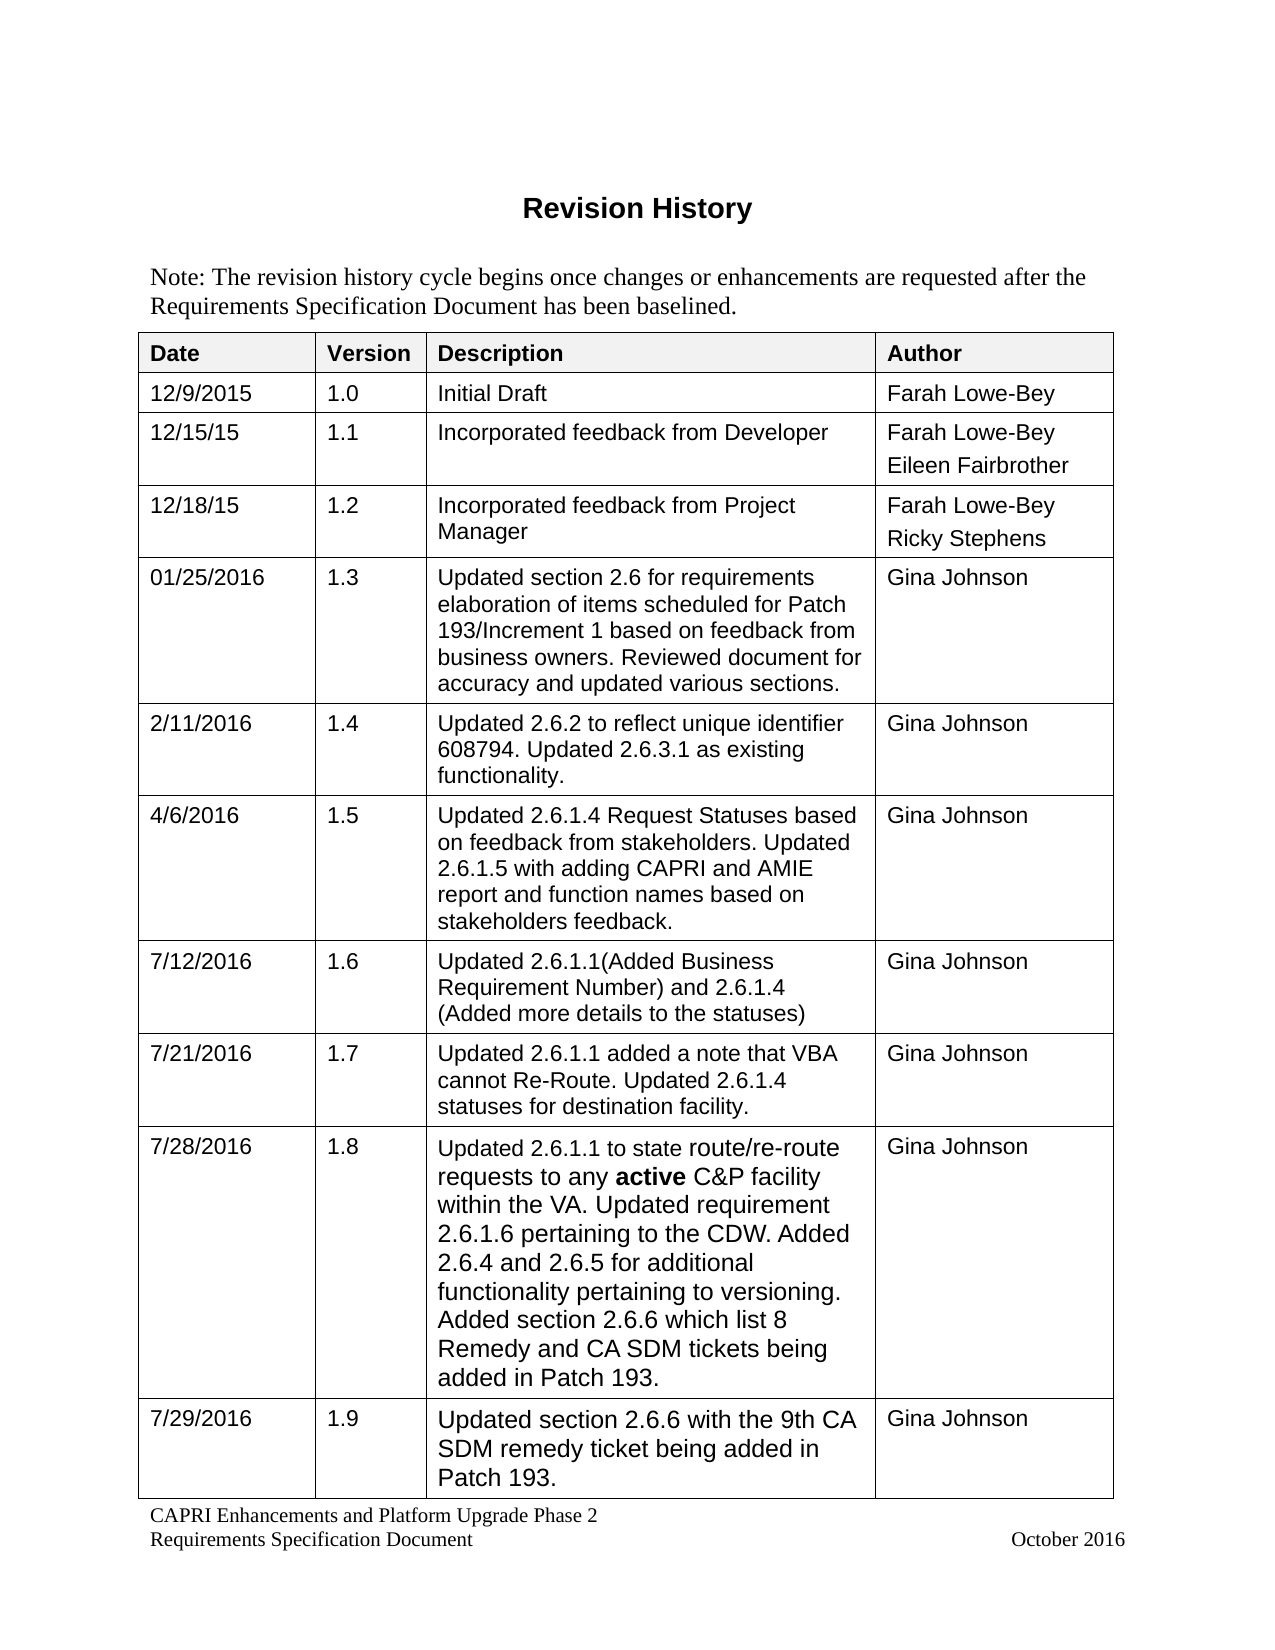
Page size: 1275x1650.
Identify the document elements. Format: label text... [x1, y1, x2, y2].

title Revision History [150, 191, 1125, 225]
table_cell 1.2 [316, 486, 426, 557]
table_header Version [316, 333, 426, 372]
table_header Author [876, 333, 1113, 372]
table_cell 7/29/2016 [139, 1399, 315, 1498]
table_cell Updated 2.6.1.4 Request Statuses based on feedback from stakeholders. Updated 2.6.1.5 with adding CAPRI and AMIE report and function names based on stakeholders feedback. [427, 796, 875, 940]
table_cell Updated 2.6.2 to reflect unique identifier 608794. Updated 2.6.3.1 as existing functionality. [427, 704, 875, 795]
table_cell Initial Draft [427, 373, 875, 412]
table_cell Gina Johnson [876, 1127, 1113, 1398]
table_cell 1.0 [316, 373, 426, 412]
table_cell Updated 2.6.1.1 to state route/re-route requests to any active C&P facility within the VA. Updated requirement 2.6.1.6 pertaining to the CDW. Added 2.6.4 and 2.6.5 for additional functionality pertaining to versioning. Added section 2.6.6 which list 8 Remedy and CA SDM tickets being added in Patch 193. [427, 1127, 875, 1398]
table_cell 12/9/2015 [139, 373, 315, 412]
table_cell Farah Lowe-Bey Ricky Stephens [876, 486, 1113, 557]
table_cell Updated 2.6.1.1(Added Business Requirement Number) and 2.6.1.4 (Added more details to the statuses) [427, 941, 875, 1033]
table_cell 4/6/2016 [139, 796, 315, 940]
table_cell 1.4 [316, 704, 426, 795]
table_cell Gina Johnson [876, 1399, 1113, 1498]
table_cell Farah Lowe-Bey [876, 373, 1113, 412]
table_header Date [139, 333, 315, 372]
table_cell 1.6 [316, 941, 426, 1033]
table_cell Updated section 2.6 for requirements elaboration of items scheduled for Patch 193/Increment 1 based on feedback from business owners. Reviewed document for accuracy and updated various sections. [427, 558, 875, 702]
table_cell Incorporated feedback from Developer [427, 413, 875, 484]
text Note: The revision history cycle begins once changes or enhancements are requested after the Requirements Specification Document has been baselined. [150, 262, 1125, 320]
table_cell 12/18/15 [139, 486, 315, 557]
table_cell 1.1 [316, 413, 426, 484]
table_cell 1.9 [316, 1399, 426, 1498]
table_cell Gina Johnson [876, 1034, 1113, 1126]
table_cell 7/12/2016 [139, 941, 315, 1033]
table_cell Gina Johnson [876, 558, 1113, 702]
table_cell 1.5 [316, 796, 426, 940]
table_cell Gina Johnson [876, 796, 1113, 940]
table_cell 7/21/2016 [139, 1034, 315, 1126]
table_cell 7/28/2016 [139, 1127, 315, 1398]
table_cell 1.3 [316, 558, 426, 702]
table_cell 1.7 [316, 1034, 426, 1126]
table_cell Gina Johnson [876, 704, 1113, 795]
table_header Description [427, 333, 875, 372]
table_cell 2/11/2016 [139, 704, 315, 795]
table_cell Updated 2.6.1.1 added a note that VBA cannot Re-Route. Updated 2.6.1.4 statuses for destination facility. [427, 1034, 875, 1126]
table_cell Incorporated feedback from Project Manager [427, 486, 875, 557]
table_cell 1.8 [316, 1127, 426, 1398]
table_cell Farah Lowe-Bey Eileen Fairbrother [876, 413, 1113, 484]
table_cell 12/15/15 [139, 413, 315, 484]
table_cell 01/25/2016 [139, 558, 315, 702]
table_cell Gina Johnson [876, 941, 1113, 1033]
table_cell Updated section 2.6.6 with the 9th CA SDM remedy ticket being added in Patch 193. [427, 1399, 875, 1498]
